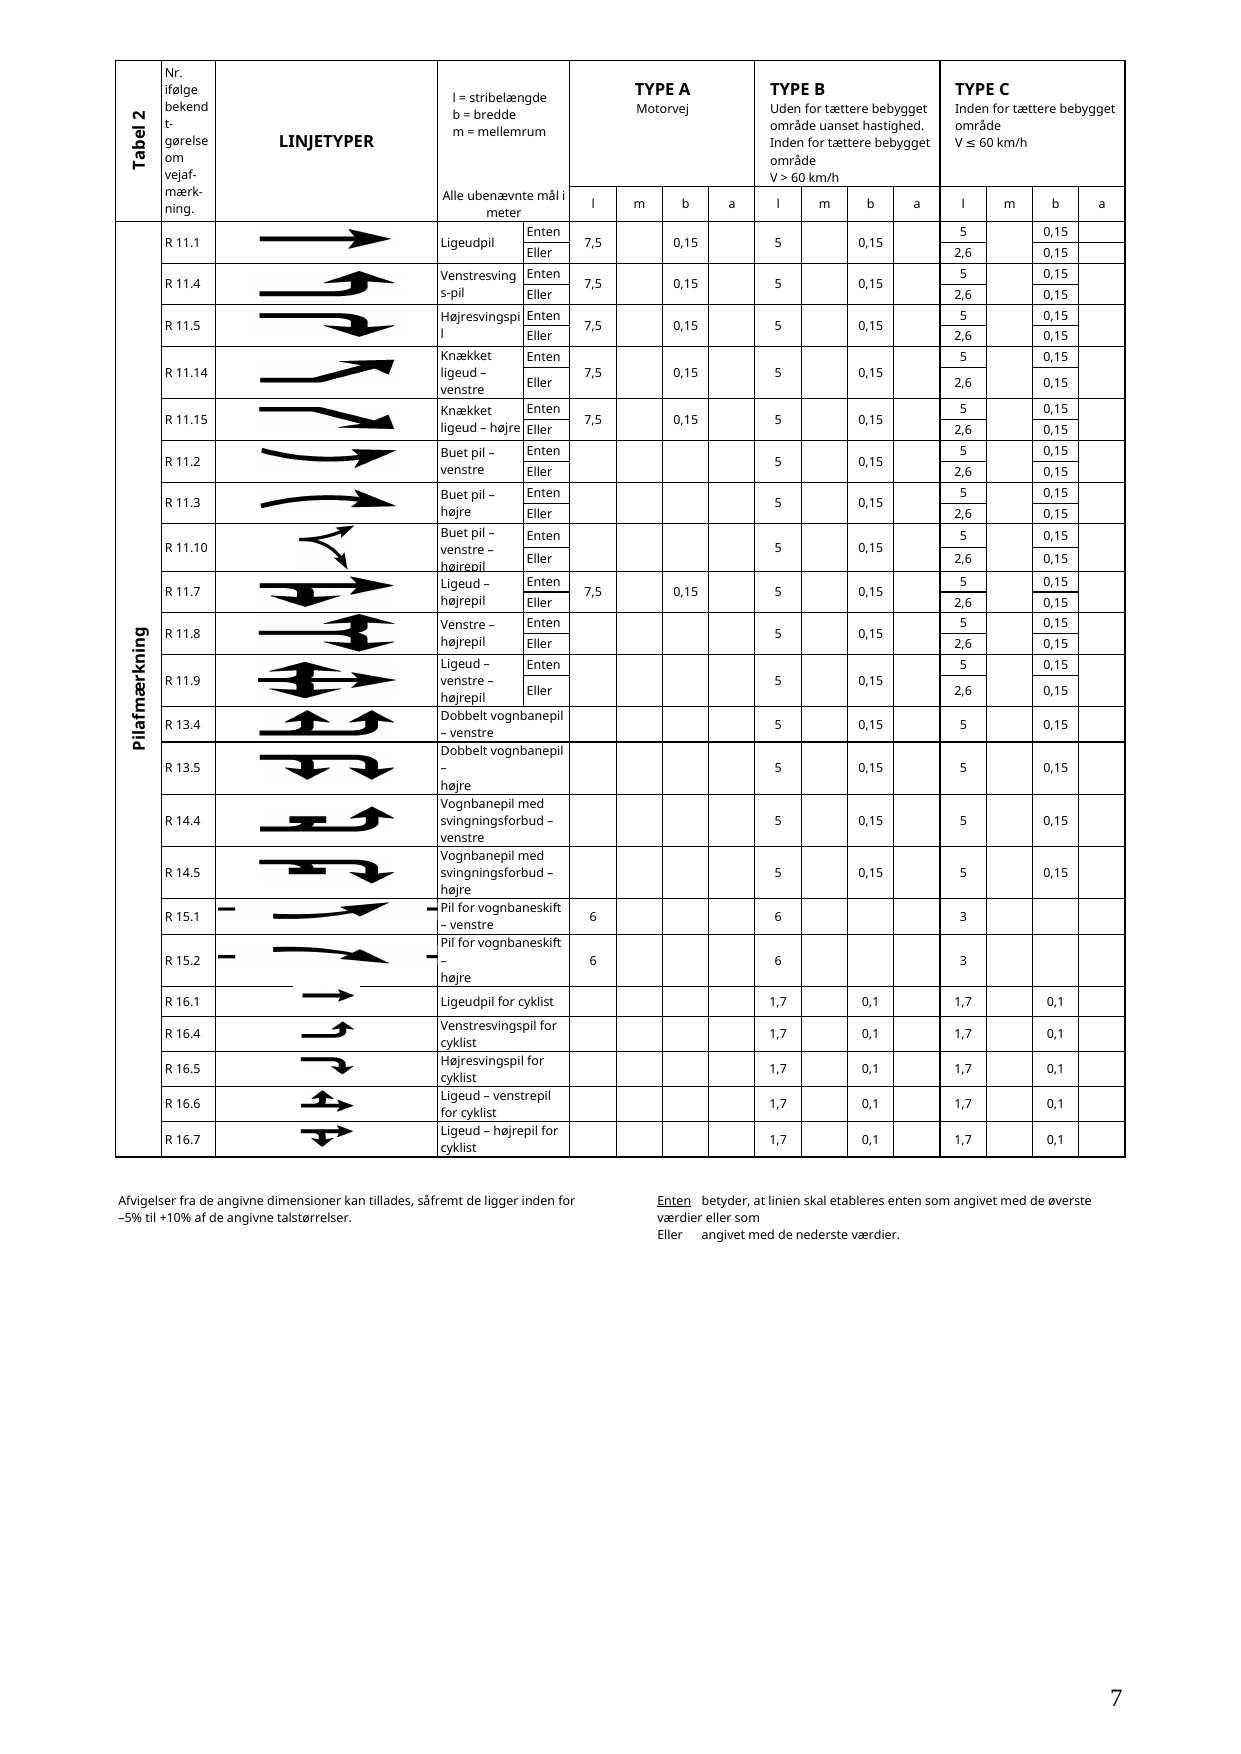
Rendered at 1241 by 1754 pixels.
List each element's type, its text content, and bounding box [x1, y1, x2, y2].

table_cell [617, 441, 662, 482]
table_cell [709, 707, 754, 741]
picture [258, 575, 394, 608]
table_cell 0,1 [848, 1122, 893, 1156]
table_cell 5 [755, 222, 801, 263]
table_cell 2,6 [941, 368, 986, 398]
table_cell R 11.5 [162, 305, 215, 346]
table_cell R 11.8 [162, 613, 215, 654]
table_cell Eller [524, 243, 569, 263]
table_cell 0,15 [848, 795, 893, 846]
table_header LINJETYPER [216, 61, 437, 221]
picture [256, 488, 397, 510]
table_cell 2,6 [941, 243, 986, 263]
picture [218, 945, 438, 965]
table_cell 1,7 [941, 987, 986, 1016]
table_cell [570, 707, 616, 741]
table_cell Eller [524, 593, 569, 612]
table_cell Eller [524, 285, 569, 304]
table_cell [1079, 222, 1124, 242]
table_cell 0,1 [1033, 1122, 1078, 1156]
picture [292, 986, 360, 1005]
table_cell R 11.9 [162, 655, 215, 706]
picture [258, 858, 394, 884]
table_cell 0,15 [663, 264, 708, 304]
table_cell 0,15 [848, 264, 893, 304]
table_cell [802, 483, 847, 523]
table_cell 0,15 [1033, 399, 1078, 419]
table_cell [663, 935, 708, 986]
table_cell [709, 222, 754, 263]
table_cell [570, 1017, 616, 1051]
table_cell m [617, 187, 662, 221]
table_cell 5 [941, 743, 986, 794]
table_header TYPE A Motorvej [570, 61, 754, 186]
table_cell [617, 524, 662, 571]
table_cell 0,15 [1033, 504, 1078, 523]
table_cell [617, 1017, 662, 1051]
table_cell 0,15 [848, 524, 893, 571]
table_cell 0,15 [848, 441, 893, 482]
table_cell 5 [755, 572, 801, 612]
table_cell 0,15 [1033, 572, 1078, 591]
table_cell [987, 613, 1032, 654]
text Eller angivet med de nederste værdier. [657, 1226, 1122, 1243]
table_cell 5 [941, 707, 986, 741]
table_cell 0,15 [1033, 743, 1078, 794]
table_cell [617, 847, 662, 898]
table_cell 7,5 [570, 222, 616, 263]
table_cell Enten [524, 399, 569, 419]
picture [252, 405, 400, 430]
table_cell [1079, 441, 1124, 482]
picture [258, 710, 394, 737]
table_cell 5 [941, 524, 986, 547]
table_cell 0,15 [663, 222, 708, 263]
table_cell 0,15 [1033, 847, 1078, 898]
table_cell [709, 572, 754, 612]
table_cell [1079, 613, 1124, 654]
table_cell R 16.6 [162, 1087, 215, 1121]
table_cell [1079, 1087, 1124, 1121]
table_cell Vognbanepil med svingningsforbud – højre [438, 847, 569, 898]
table_cell [617, 399, 662, 440]
table_cell Ligeudpil [438, 222, 523, 263]
picture [257, 614, 396, 653]
table_cell R 11.4 [162, 264, 215, 304]
table_cell 0,15 [663, 572, 708, 612]
table_cell [570, 613, 616, 654]
table_cell [802, 1017, 847, 1051]
table_cell [802, 524, 847, 571]
table_cell Enten [524, 613, 569, 633]
table_cell Buet pil – højre [438, 483, 523, 523]
table_cell 5 [755, 305, 801, 346]
table_cell 0,15 [1033, 483, 1078, 502]
table_cell 5 [941, 847, 986, 898]
table_cell [216, 305, 437, 346]
table_cell R 13.5 [162, 743, 215, 794]
table_cell 1,7 [755, 1017, 801, 1051]
table_cell [1079, 899, 1124, 933]
table_cell [1079, 243, 1124, 263]
table_cell [1079, 847, 1124, 898]
table_cell [570, 743, 616, 794]
table_cell Venstresvings-pil [438, 264, 523, 304]
table_cell 5 [941, 264, 986, 283]
table_cell 7,5 [570, 264, 616, 304]
table_cell Pil for vognbaneskift – højre [438, 935, 569, 986]
table_cell [987, 987, 1032, 1016]
table_cell Knækket ligeud – højre [438, 399, 523, 440]
table_cell 2,6 [941, 593, 986, 612]
table_cell b [1033, 187, 1078, 221]
table_cell [570, 1122, 616, 1156]
table_cell [663, 441, 708, 482]
table_cell Enten [524, 483, 569, 502]
table_cell [709, 935, 754, 986]
table_cell [894, 899, 939, 933]
table_cell [802, 305, 847, 346]
table_cell 5 [941, 613, 986, 633]
table_cell R 11.1 [162, 222, 215, 263]
table_cell [802, 987, 847, 1016]
table_cell 0,15 [1033, 347, 1078, 367]
table_cell [570, 795, 616, 846]
table_cell [617, 305, 662, 346]
table_cell 5 [755, 795, 801, 846]
table_cell [617, 222, 662, 263]
table_cell 0,1 [848, 1087, 893, 1121]
table_cell Pil for vognbaneskift – venstre [438, 899, 569, 933]
table_header Nr. ifølge bekendt-gørelse om vejaf-mærk-ning. [162, 61, 215, 221]
picture [299, 1089, 354, 1113]
table_cell 5 [941, 655, 986, 675]
table_cell [709, 347, 754, 398]
table_cell b [663, 187, 708, 221]
table_cell [663, 847, 708, 898]
table_cell [1079, 305, 1124, 346]
table_cell [663, 707, 708, 741]
table_cell [663, 1122, 708, 1156]
table_cell [617, 613, 662, 654]
table_cell [894, 305, 939, 346]
table_cell 0,15 [1033, 795, 1078, 846]
table_cell [216, 347, 437, 398]
table_cell [1033, 899, 1078, 933]
table_cell [663, 743, 708, 794]
table_cell 2,6 [941, 420, 986, 440]
table_cell [663, 795, 708, 846]
table_cell Alle ubenævnte mål i meter [438, 186, 569, 221]
table_cell [987, 655, 1032, 706]
table_cell 0,15 [663, 347, 708, 398]
table_cell [1079, 1052, 1124, 1086]
table_cell [216, 399, 437, 440]
table_cell 6 [570, 935, 616, 986]
table_cell [802, 743, 847, 794]
picture [218, 902, 438, 921]
table_cell [617, 707, 662, 741]
table_cell [709, 441, 754, 482]
table_cell [709, 987, 754, 1016]
table_cell m [802, 187, 847, 221]
table_cell [663, 1087, 708, 1121]
table_cell [570, 441, 616, 482]
table_cell [894, 572, 939, 612]
table_cell [216, 847, 437, 898]
table_cell 2,6 [941, 285, 986, 304]
table_cell [216, 1122, 437, 1156]
table_cell [1079, 347, 1124, 398]
table_cell 0,15 [1033, 420, 1078, 440]
table_cell [802, 655, 847, 706]
table_cell [617, 899, 662, 933]
table_cell 0,15 [1033, 593, 1078, 612]
picture [292, 1019, 360, 1041]
table_cell Buet pil – venstre – højrepil [438, 524, 523, 571]
table_cell [617, 1052, 662, 1086]
picture [256, 661, 397, 700]
table_cell [617, 347, 662, 398]
table_cell [216, 524, 437, 571]
table_cell [987, 1122, 1032, 1156]
table_cell 0,1 [1033, 1087, 1078, 1121]
table_cell [617, 935, 662, 986]
table_cell [894, 935, 939, 986]
table_cell Eller [524, 420, 569, 440]
table_cell 5 [941, 222, 986, 242]
table_cell [709, 899, 754, 933]
table_cell Vognbanepil med svingningsforbud – venstre [438, 795, 569, 846]
table_cell 2,6 [941, 326, 986, 346]
table_cell 5 [755, 655, 801, 706]
table_cell [802, 899, 847, 933]
table_cell [570, 1052, 616, 1086]
picture [258, 806, 394, 833]
table_cell Venstresvingspil for cyklist [438, 1017, 569, 1051]
table_cell 0,15 [848, 613, 893, 654]
table_cell [1079, 707, 1124, 741]
table_cell [617, 795, 662, 846]
table_cell [663, 524, 708, 571]
table_cell [216, 613, 437, 654]
table_cell 5 [941, 572, 986, 591]
table_cell R 16.1 [162, 987, 215, 1016]
table_cell [802, 1122, 847, 1156]
table_cell [802, 795, 847, 846]
table_cell [894, 1122, 939, 1156]
table_cell [987, 935, 1032, 986]
table_cell Buet pil – venstre [438, 441, 523, 482]
table_cell [709, 655, 754, 706]
table_cell Eller [524, 548, 569, 571]
table_cell 1,7 [755, 1122, 801, 1156]
table_header TYPE C Inden for tættere bebygget område V ≤ 60 km/h [941, 61, 1124, 186]
table_cell [802, 1052, 847, 1086]
table_cell [617, 483, 662, 523]
table_cell [987, 483, 1032, 523]
table_cell [663, 1052, 708, 1086]
table_cell [617, 655, 662, 706]
table_cell 0,15 [1033, 326, 1078, 346]
table_cell 0,15 [1033, 305, 1078, 325]
table_cell 7,5 [570, 572, 616, 612]
table_cell 7,5 [570, 305, 616, 346]
table_cell 3 [941, 899, 986, 933]
table_cell 0,15 [1033, 676, 1078, 706]
table_cell [709, 743, 754, 794]
table_cell R 13.4 [162, 707, 215, 741]
table_cell [216, 483, 437, 523]
table_cell [894, 1017, 939, 1051]
table_cell Pilafmærkning [116, 222, 161, 1156]
table_cell Enten [524, 572, 569, 591]
table_cell [802, 572, 847, 612]
table_cell R 11.15 [162, 399, 215, 440]
table_cell [1079, 987, 1124, 1016]
table_cell 0,15 [1033, 634, 1078, 654]
table_cell [663, 1017, 708, 1051]
table_cell 3 [941, 935, 986, 986]
table_cell 5 [941, 441, 986, 461]
table_cell [1079, 399, 1124, 440]
table_cell [802, 222, 847, 263]
picture [258, 753, 394, 781]
table_cell [709, 1052, 754, 1086]
table_cell R 11.14 [162, 347, 215, 398]
table_cell a [1079, 187, 1124, 221]
table_cell [894, 347, 939, 398]
table_cell Enten [524, 305, 569, 325]
table_cell [617, 743, 662, 794]
table_cell [987, 264, 1032, 304]
table_cell 2,6 [941, 634, 986, 654]
table_cell R 11.10 [162, 524, 215, 571]
table_cell [894, 399, 939, 440]
table_cell [709, 264, 754, 304]
table_cell 0,15 [1033, 613, 1078, 633]
table_cell [617, 264, 662, 304]
table_cell a [894, 187, 939, 221]
table_cell [216, 1017, 437, 1051]
table_cell [894, 222, 939, 263]
table_cell Enten [524, 441, 569, 461]
table_cell [1079, 743, 1124, 794]
table_cell [1079, 483, 1124, 523]
table_cell [663, 655, 708, 706]
table_cell [1079, 1122, 1124, 1156]
table_cell 0,15 [1033, 264, 1078, 283]
table_cell 0,15 [1033, 707, 1078, 741]
table_cell Eller [524, 368, 569, 398]
picture [255, 227, 398, 250]
table_cell 0,15 [663, 399, 708, 440]
table_cell Dobbelt vognbanepil – højre [438, 743, 569, 794]
table_cell [570, 847, 616, 898]
table_cell Højresvingspil for cyklist [438, 1052, 569, 1086]
table_cell [894, 441, 939, 482]
table_cell [894, 743, 939, 794]
table_cell [216, 222, 437, 263]
table_cell [894, 264, 939, 304]
table_cell R 11.7 [162, 572, 215, 612]
table_cell Ligeud – venstrepil for cyklist [438, 1087, 569, 1121]
table_cell [709, 847, 754, 898]
table_cell a [709, 187, 754, 221]
table_cell 5 [941, 795, 986, 846]
table_cell 0,15 [848, 222, 893, 263]
table_cell 0,15 [848, 483, 893, 523]
table_cell 1,7 [941, 1017, 986, 1051]
table_cell 0,15 [1033, 222, 1078, 242]
table_cell 0,15 [1033, 368, 1078, 398]
table_cell [1079, 1017, 1124, 1051]
table_cell 7,5 [570, 347, 616, 398]
table_cell 5 [755, 441, 801, 482]
table_cell [570, 1087, 616, 1121]
table_cell [709, 305, 754, 346]
table_cell [894, 795, 939, 846]
table_cell 5 [755, 743, 801, 794]
table_cell R 15.1 [162, 899, 215, 933]
table_cell 5 [941, 347, 986, 367]
picture [298, 525, 355, 570]
table_cell 0,1 [848, 987, 893, 1016]
table_cell Enten [524, 524, 569, 547]
table_cell m [987, 187, 1032, 221]
table_cell [216, 743, 437, 794]
table_cell 1,7 [941, 1087, 986, 1121]
table_cell [987, 399, 1032, 440]
table_cell [617, 987, 662, 1016]
table_cell 0,15 [1033, 524, 1078, 547]
table_cell R 16.5 [162, 1052, 215, 1086]
table_cell 5 [755, 524, 801, 571]
table_cell 1,7 [755, 1087, 801, 1121]
table_cell [987, 524, 1032, 571]
table_cell R 14.5 [162, 847, 215, 898]
table_cell [709, 1122, 754, 1156]
table_cell 0,15 [848, 399, 893, 440]
table_cell [987, 743, 1032, 794]
picture [246, 269, 407, 298]
table_cell [570, 524, 616, 571]
picture [297, 1054, 356, 1076]
table_cell [570, 987, 616, 1016]
table_cell l [755, 187, 801, 221]
table_cell 5 [755, 847, 801, 898]
table_cell [802, 399, 847, 440]
table_cell [709, 1087, 754, 1121]
table_cell 0,1 [848, 1052, 893, 1086]
table_header l = stribelængde b = bredde m = mellemrum [438, 61, 569, 186]
table_cell 2,6 [941, 548, 986, 571]
table_cell 0,15 [848, 655, 893, 706]
table_cell [987, 1052, 1032, 1086]
table_cell [987, 441, 1032, 482]
text Afvigelser fra de angivne dimensioner kan tillades, såfremt de ligger inden for –5% til +10% af de angivne talstørrelser. [118, 1192, 583, 1226]
table_cell [987, 1087, 1032, 1121]
table_cell Ligeud – højrepil [438, 572, 523, 612]
table_cell Venstre – højrepil [438, 613, 523, 654]
table_cell 1,7 [755, 987, 801, 1016]
table_cell 0,15 [663, 305, 708, 346]
table_cell [894, 987, 939, 1016]
table_cell [663, 613, 708, 654]
table_cell 1,7 [941, 1122, 986, 1156]
table_cell [802, 347, 847, 398]
table_cell Ligeud – højrepil for cyklist [438, 1122, 569, 1156]
table_cell [1079, 935, 1124, 986]
table_cell Enten [524, 347, 569, 367]
table_cell [216, 987, 437, 1016]
table_cell [894, 613, 939, 654]
table_cell [987, 707, 1032, 741]
table_cell R 16.4 [162, 1017, 215, 1051]
table_cell 5 [755, 707, 801, 741]
table_cell [894, 1087, 939, 1121]
table_cell [709, 399, 754, 440]
table_cell [894, 707, 939, 741]
table_cell [894, 483, 939, 523]
table_cell [802, 707, 847, 741]
table_cell [894, 655, 939, 706]
table_cell 2,6 [941, 504, 986, 523]
table_cell [663, 987, 708, 1016]
table_cell Eller [524, 326, 569, 346]
table_cell [709, 483, 754, 523]
table_cell [570, 483, 616, 523]
table_cell l [570, 187, 616, 221]
table_cell Enten [524, 655, 569, 675]
table_cell [216, 899, 437, 933]
table_cell 0,1 [1033, 1052, 1078, 1086]
table_header TYPE B Uden for tættere bebygget område uanset hastighed. Inden for tættere bebygget område V > 60 km/h [755, 61, 939, 186]
table_cell R 15.2 [162, 935, 215, 986]
table_cell [663, 899, 708, 933]
table_cell [1079, 655, 1124, 706]
table_cell [216, 264, 437, 304]
table_cell Eller [524, 676, 569, 706]
table_cell [848, 935, 893, 986]
table_cell 0,15 [848, 707, 893, 741]
table_cell [802, 1087, 847, 1121]
table_cell 0,15 [848, 743, 893, 794]
table_cell [216, 1052, 437, 1086]
table_cell 5 [755, 347, 801, 398]
table_cell Eller [524, 462, 569, 482]
table_cell [709, 524, 754, 571]
table_cell 0,15 [1033, 243, 1078, 263]
table_cell 6 [570, 899, 616, 933]
table_cell [1079, 264, 1124, 304]
table_cell 0,1 [1033, 1017, 1078, 1051]
table_cell 5 [941, 483, 986, 502]
table_cell Eller [524, 504, 569, 523]
table_cell 7,5 [570, 399, 616, 440]
table_cell [894, 847, 939, 898]
table_cell [617, 1122, 662, 1156]
table_cell [709, 613, 754, 654]
table_cell [709, 795, 754, 846]
picture [246, 311, 407, 338]
table_cell [987, 795, 1032, 846]
table_cell [216, 707, 437, 741]
table_cell [617, 572, 662, 612]
table_cell 6 [755, 935, 801, 986]
picture [254, 358, 399, 385]
table_cell R 14.4 [162, 795, 215, 846]
table_cell 0,15 [1033, 285, 1078, 304]
table_cell [216, 1087, 437, 1121]
table_cell [1079, 572, 1124, 612]
table_cell 2,6 [941, 462, 986, 482]
text Enten betyder, at linien skal etableres enten som angivet med de øverste værdier eller som [657, 1192, 1122, 1226]
table_cell 5 [755, 483, 801, 523]
table_cell [802, 613, 847, 654]
table_cell [987, 847, 1032, 898]
table_cell 0,1 [1033, 987, 1078, 1016]
table_cell [894, 1052, 939, 1086]
table_cell [987, 347, 1032, 398]
table_cell [570, 655, 616, 706]
table_cell R 11.2 [162, 441, 215, 482]
table_cell [802, 441, 847, 482]
table_cell [216, 655, 437, 706]
table_cell [216, 572, 437, 612]
table_cell 0,15 [848, 847, 893, 898]
table_cell 5 [755, 264, 801, 304]
table_cell [216, 935, 437, 986]
picture [299, 1125, 354, 1148]
table_cell [848, 899, 893, 933]
table_cell [987, 1017, 1032, 1051]
table_cell 0,15 [848, 572, 893, 612]
table_cell Knækket ligeud – venstre [438, 347, 523, 398]
table_cell Højresvingspil [438, 305, 523, 346]
table_cell Enten [524, 264, 569, 283]
table_cell [894, 524, 939, 571]
table_cell 2,6 [941, 676, 986, 706]
table_cell Enten [524, 222, 569, 242]
table_cell 5 [941, 305, 986, 325]
table_cell 0,15 [848, 347, 893, 398]
table_cell Ligeudpil for cyklist [438, 987, 569, 1016]
table_cell l [941, 187, 986, 221]
table_cell [987, 899, 1032, 933]
table_cell 0,15 [1033, 655, 1078, 675]
table_cell b [848, 187, 893, 221]
table_cell 0,15 [1033, 441, 1078, 461]
table_header Tabel 2 [116, 61, 161, 221]
table_cell 6 [755, 899, 801, 933]
table_cell [987, 572, 1032, 612]
table_cell [709, 1017, 754, 1051]
table_cell 0,1 [848, 1017, 893, 1051]
table_cell R 11.3 [162, 483, 215, 523]
table_cell 1,7 [941, 1052, 986, 1086]
table_cell 1,7 [755, 1052, 801, 1086]
table_cell [802, 847, 847, 898]
table_cell [617, 1087, 662, 1121]
table_cell 5 [941, 399, 986, 419]
table_cell [987, 222, 1032, 263]
table_cell [987, 305, 1032, 346]
table_cell [1079, 524, 1124, 571]
table_cell [663, 483, 708, 523]
table_cell [216, 795, 437, 846]
table_cell 0,15 [1033, 462, 1078, 482]
table_cell Ligeud – venstre – højrepil [438, 655, 523, 706]
table_cell Dobbelt vognbanepil – venstre [438, 707, 569, 741]
table_cell 5 [755, 399, 801, 440]
table_cell [1033, 935, 1078, 986]
table_cell 0,15 [848, 305, 893, 346]
table_cell [1079, 795, 1124, 846]
table_cell R 16.7 [162, 1122, 215, 1156]
table_cell 0,15 [1033, 548, 1078, 571]
table_cell [216, 441, 437, 482]
table_cell [802, 935, 847, 986]
table_cell [802, 264, 847, 304]
table_cell 5 [755, 613, 801, 654]
table_cell Eller [524, 634, 569, 654]
picture [254, 446, 399, 469]
